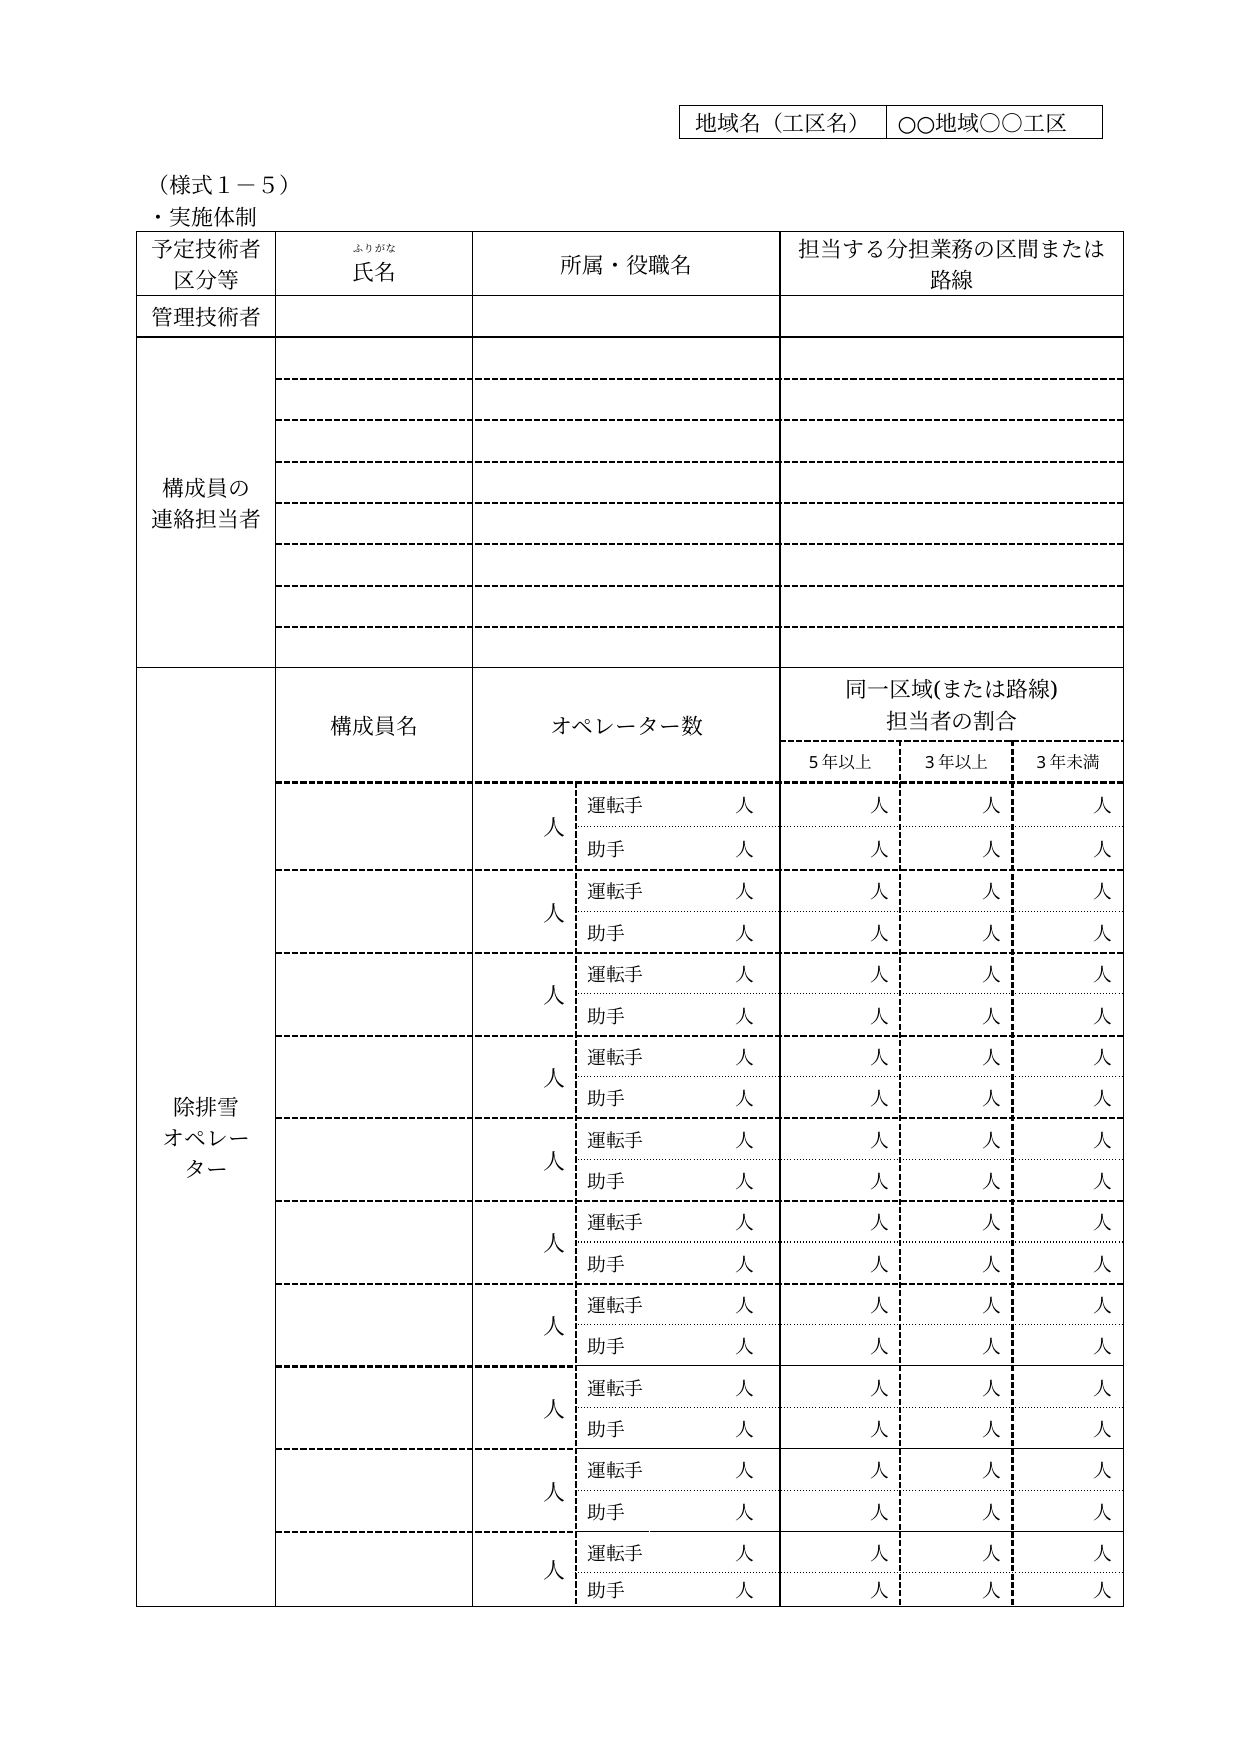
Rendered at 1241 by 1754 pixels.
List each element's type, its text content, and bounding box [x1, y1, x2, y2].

table_cell [473, 419, 779, 461]
table_cell 人 [473, 1448, 576, 1531]
table_cell 人 [900, 1200, 1012, 1241]
table_cell 助手 [576, 1076, 650, 1117]
table_cell [276, 869, 472, 952]
table_cell 5年以上 [781, 740, 900, 781]
table_cell 運転手 [576, 952, 650, 993]
table_header 予定技術者 区分等 [137, 232, 275, 295]
table_cell 人 [473, 952, 576, 1034]
table_cell 人 [650, 993, 779, 1034]
table_cell 人 [650, 1490, 779, 1531]
table_cell [276, 1365, 472, 1448]
table_cell 人 [1013, 826, 1123, 869]
text （様式１－５） [148, 168, 1092, 200]
table_cell 運転手 [576, 869, 650, 911]
table_cell 人 [650, 1076, 779, 1117]
table_cell 人 [781, 1532, 900, 1572]
table_cell [276, 296, 472, 336]
table_cell 人 [473, 1283, 576, 1365]
table_cell [473, 338, 779, 378]
table_cell 人 [1013, 869, 1123, 911]
table_cell 人 [650, 1200, 779, 1241]
table_cell 構成員名 [276, 668, 472, 781]
table_cell [276, 378, 472, 419]
table_cell [276, 1117, 472, 1200]
table_cell [276, 502, 472, 543]
table_cell [781, 543, 1123, 584]
table_cell 運転手 [576, 1283, 650, 1324]
table_cell [276, 461, 472, 502]
table_cell 人 [650, 869, 779, 911]
table_cell 人 [1013, 1532, 1123, 1572]
table_cell [473, 626, 779, 667]
table_cell 人 [1013, 1407, 1123, 1448]
table_cell [276, 1283, 472, 1365]
table_cell [473, 296, 779, 336]
table_cell 人 [781, 1159, 900, 1200]
table_cell 人 [1013, 1241, 1123, 1283]
table_cell 人 [650, 1572, 779, 1606]
table_cell 運転手 [576, 1035, 650, 1076]
table_cell 助手 [576, 1490, 650, 1531]
table_cell 人 [900, 1324, 1012, 1365]
table_cell 助手 [576, 1324, 650, 1365]
table_cell [276, 952, 472, 1034]
table_cell 人 [781, 1117, 900, 1159]
table_cell 人 [900, 1366, 1012, 1407]
table_cell 助手 [576, 1241, 650, 1283]
table_cell 人 [650, 1532, 779, 1572]
table_cell 助手 [576, 993, 650, 1034]
table_cell 運転手 [576, 1200, 650, 1241]
table_cell 人 [781, 826, 900, 869]
table_cell 運転手 [576, 1366, 650, 1407]
table_cell 人 [900, 869, 1012, 911]
table_cell 人 [1013, 1324, 1123, 1365]
table_cell 人 [900, 1572, 1012, 1606]
table_cell 人 [900, 1449, 1012, 1489]
table_cell 人 [1013, 952, 1123, 993]
table_cell 助手 [576, 1407, 650, 1448]
table_cell 人 [781, 952, 900, 993]
table_cell [276, 1448, 472, 1531]
table_cell 人 [1013, 1490, 1123, 1531]
table_cell 人 [1013, 1076, 1123, 1117]
table_cell 人 [781, 993, 900, 1034]
table_cell 人 [781, 1572, 900, 1606]
table_cell 人 [781, 1490, 900, 1531]
table_cell 人 [900, 1241, 1012, 1283]
table_cell 人 [900, 1076, 1012, 1117]
table_cell 人 [1013, 781, 1123, 826]
table_cell 人 [650, 1366, 779, 1407]
table_cell 人 [473, 1531, 576, 1606]
table_cell [276, 1200, 472, 1283]
table_cell 人 [900, 1117, 1012, 1159]
table_cell 人 [650, 1449, 779, 1489]
table_cell 人 [1013, 993, 1123, 1034]
table_cell 人 [781, 1200, 900, 1241]
table_cell 人 [900, 1532, 1012, 1572]
table_cell 人 [781, 1366, 900, 1407]
table_cell 人 [781, 1283, 900, 1324]
table_cell 人 [473, 781, 576, 869]
table_header 担当する分担業務の区間または路線 [781, 232, 1123, 295]
table_cell 人 [781, 1076, 900, 1117]
table_cell 人 [781, 1449, 900, 1489]
table_cell [276, 338, 472, 378]
table_cell 助手 [576, 826, 650, 869]
table_cell 人 [1013, 1283, 1123, 1324]
table_cell [781, 378, 1123, 419]
table_cell [781, 419, 1123, 461]
table_cell [781, 338, 1123, 378]
table_cell 除排雪 オペレーター [137, 668, 275, 1606]
table_cell 人 [781, 1241, 900, 1283]
table_cell 運転手 [576, 1449, 650, 1489]
table_cell 運転手 [576, 1532, 650, 1572]
table_cell 人 [473, 1200, 576, 1283]
table_cell 人 [900, 1490, 1012, 1531]
table_cell 人 [650, 781, 779, 826]
table_cell 人 [900, 993, 1012, 1034]
table_cell 人 [650, 1324, 779, 1365]
table_cell [276, 1035, 472, 1117]
table_cell [276, 419, 472, 461]
table_cell [781, 585, 1123, 626]
table_cell 人 [781, 869, 900, 911]
table_cell 人 [781, 781, 900, 826]
table_cell 人 [1013, 1200, 1123, 1241]
table_cell 運転手 [576, 1117, 650, 1159]
table_cell 人 [900, 952, 1012, 993]
table_cell 運転手 [576, 781, 650, 826]
table_cell [473, 543, 779, 584]
table_cell [781, 626, 1123, 667]
table_cell 人 [1013, 1117, 1123, 1159]
table_header [276, 232, 472, 295]
table_cell [473, 585, 779, 626]
table_cell [276, 1531, 472, 1606]
table_cell 構成員の 連絡担当者 [137, 338, 275, 667]
table_cell [473, 502, 779, 543]
table_cell 人 [900, 1035, 1012, 1076]
table_cell 人 [650, 1159, 779, 1200]
table_cell オペレーター数 [473, 668, 779, 781]
table_cell 人 [1013, 1449, 1123, 1489]
table_cell 人 [1013, 1572, 1123, 1606]
table_cell 人 [650, 1117, 779, 1159]
table_cell [276, 585, 472, 626]
table_cell 人 [650, 1407, 779, 1448]
table_cell [473, 461, 779, 502]
table_cell 人 [473, 1035, 576, 1117]
table_cell [781, 296, 1123, 336]
table_cell 人 [900, 1159, 1012, 1200]
table_cell 人 [900, 826, 1012, 869]
table_cell 人 [781, 1407, 900, 1448]
table_cell 人 [473, 1365, 576, 1448]
table_cell 人 [900, 1283, 1012, 1324]
table_cell 3年以上 [900, 740, 1012, 781]
table_cell [276, 626, 472, 667]
table_cell 人 [900, 1407, 1012, 1448]
table_cell 人 [650, 826, 779, 869]
table_cell 人 [650, 911, 779, 952]
table_cell 3年未満 [1013, 740, 1123, 781]
table_cell [781, 502, 1123, 543]
table_cell 人 [473, 869, 576, 952]
table_header 所属・役職名 [473, 232, 779, 295]
table_cell 人 [1013, 1035, 1123, 1076]
table_cell 人 [473, 1117, 576, 1200]
table_cell 管理技術者 [137, 296, 275, 336]
table_cell 人 [781, 911, 900, 952]
table_cell 人 [900, 911, 1012, 952]
table_cell 人 [781, 1324, 900, 1365]
table_cell 人 [1013, 911, 1123, 952]
table_cell 人 [650, 1035, 779, 1076]
table_cell 人 [650, 1283, 779, 1324]
table_cell 人 [650, 952, 779, 993]
table_cell 人 [1013, 1366, 1123, 1407]
table_cell 人 [900, 781, 1012, 826]
table_cell 人 [1013, 1159, 1123, 1200]
table_cell 人 [781, 1035, 900, 1076]
table_cell [276, 781, 472, 869]
table_cell [473, 378, 779, 419]
table_cell 同一区域(または路線) 担当者の割合 [781, 668, 1123, 740]
text ・実施体制 [148, 200, 1092, 231]
table_cell 助手 [576, 911, 650, 952]
table_cell [781, 461, 1123, 502]
table_cell [276, 543, 472, 584]
table_cell 助手 [576, 1572, 650, 1606]
table_cell 助手 [576, 1159, 650, 1200]
table_cell 人 [650, 1241, 779, 1283]
